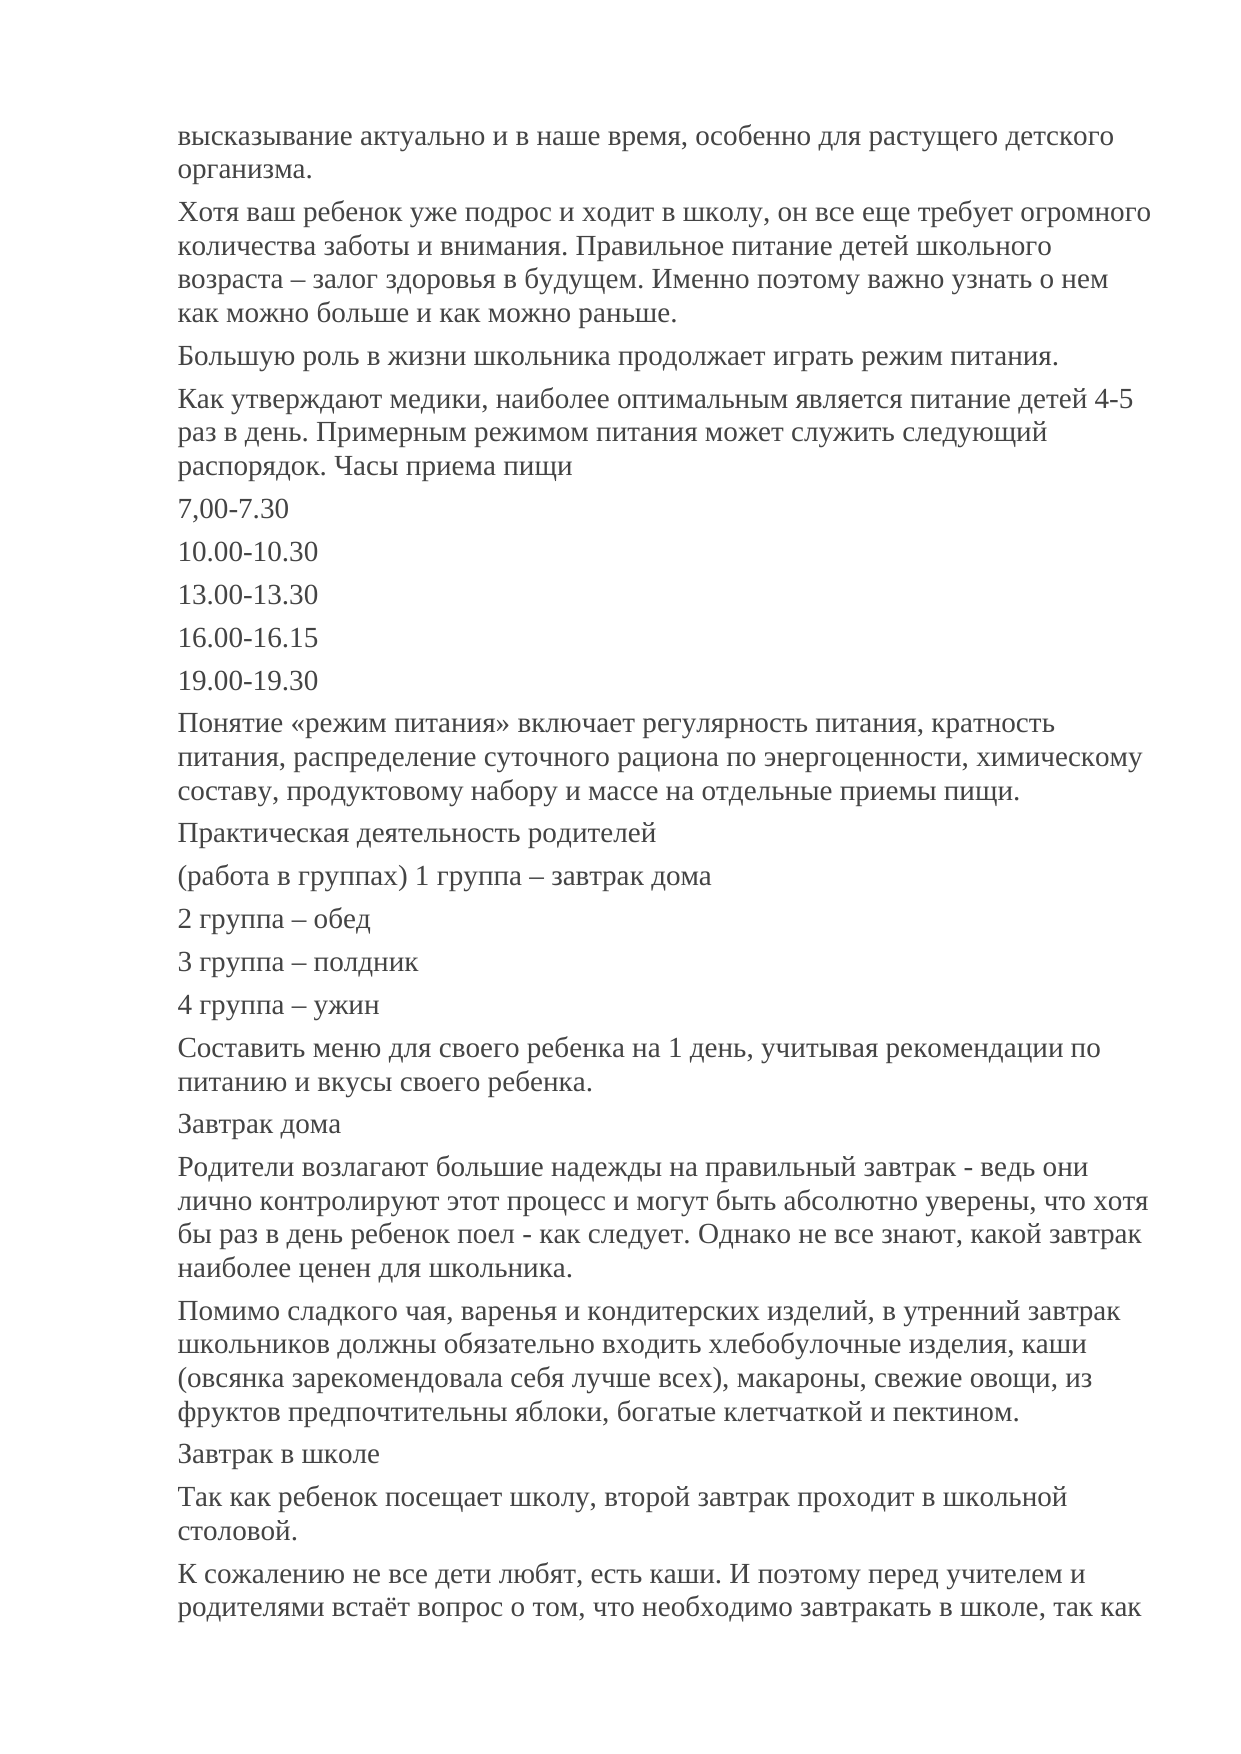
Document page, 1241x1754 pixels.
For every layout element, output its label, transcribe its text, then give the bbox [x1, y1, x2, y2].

text (работа в группах) 1 группа – завтрак дома [177, 858, 1152, 892]
text Понятие «режим питания» включает регулярность питания, кратность питания, распределение суточного рациона по энергоценности, химическому составу, продуктовому набору и массе на отдельные приемы пищи. [177, 706, 1152, 806]
text Завтрак дома [177, 1107, 1152, 1140]
text 19.00-19.30 [177, 663, 1152, 696]
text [177, 118, 1152, 185]
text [177, 1556, 1152, 1623]
text 7,00-7.30 [177, 491, 1152, 524]
text 2 группа – обед [177, 901, 1152, 935]
text Родители возлагают большие надежды на правильный завтрак - ведь они лично контролируют этот процесс и могут быть абсолютно уверены, что хотя бы раз в день ребенок поел - как следует. Однако не все знают, какой завтрак наиболее ценен для школьника. [177, 1149, 1152, 1284]
text Составить меню для своего ребенка на 1 день, учитывая рекомендации по питанию и вкусы своего ребенка. [177, 1030, 1152, 1097]
text Помимо сладкого чая, варенья и кондитерских изделий, в утренний завтрак школьников должны обязательно входить хлебобулочные изделия, каши (овсянка зарекомендовала себя лучше всех), макароны, свежие овощи, из фруктов предпочтительны яблоки, богатые клетчаткой и пектином. [177, 1293, 1152, 1427]
text Хотя ваш ребенок уже подрос и ходит в школу, он все еще требует огромного количества заботы и внимания. Правильное питание детей школьного возраста – залог здоровья в будущем. Именно поэтому важно узнать о нем как можно больше и как можно раньше. [177, 194, 1152, 329]
text 16.00-16.15 [177, 620, 1152, 653]
text Так как ребенок посещает школу, второй завтрак проходит в школьной столовой. [177, 1479, 1152, 1547]
text Как утверждают медики, наиболее оптимальным является питание детей 4-5 раз в день. Примерным режимом питания может служить следующий распорядок. Часы приема пищи [177, 381, 1152, 482]
text Практическая деятельность родителей [177, 816, 1152, 849]
text 10.00-10.30 [177, 534, 1152, 567]
text Завтрак в школе [177, 1437, 1152, 1470]
text 3 группа – полдник [177, 944, 1152, 978]
text 4 группа – ужин [177, 987, 1152, 1021]
text Большую роль в жизни школьника продолжает играть режим питания. [177, 338, 1152, 372]
text 13.00-13.30 [177, 577, 1152, 610]
